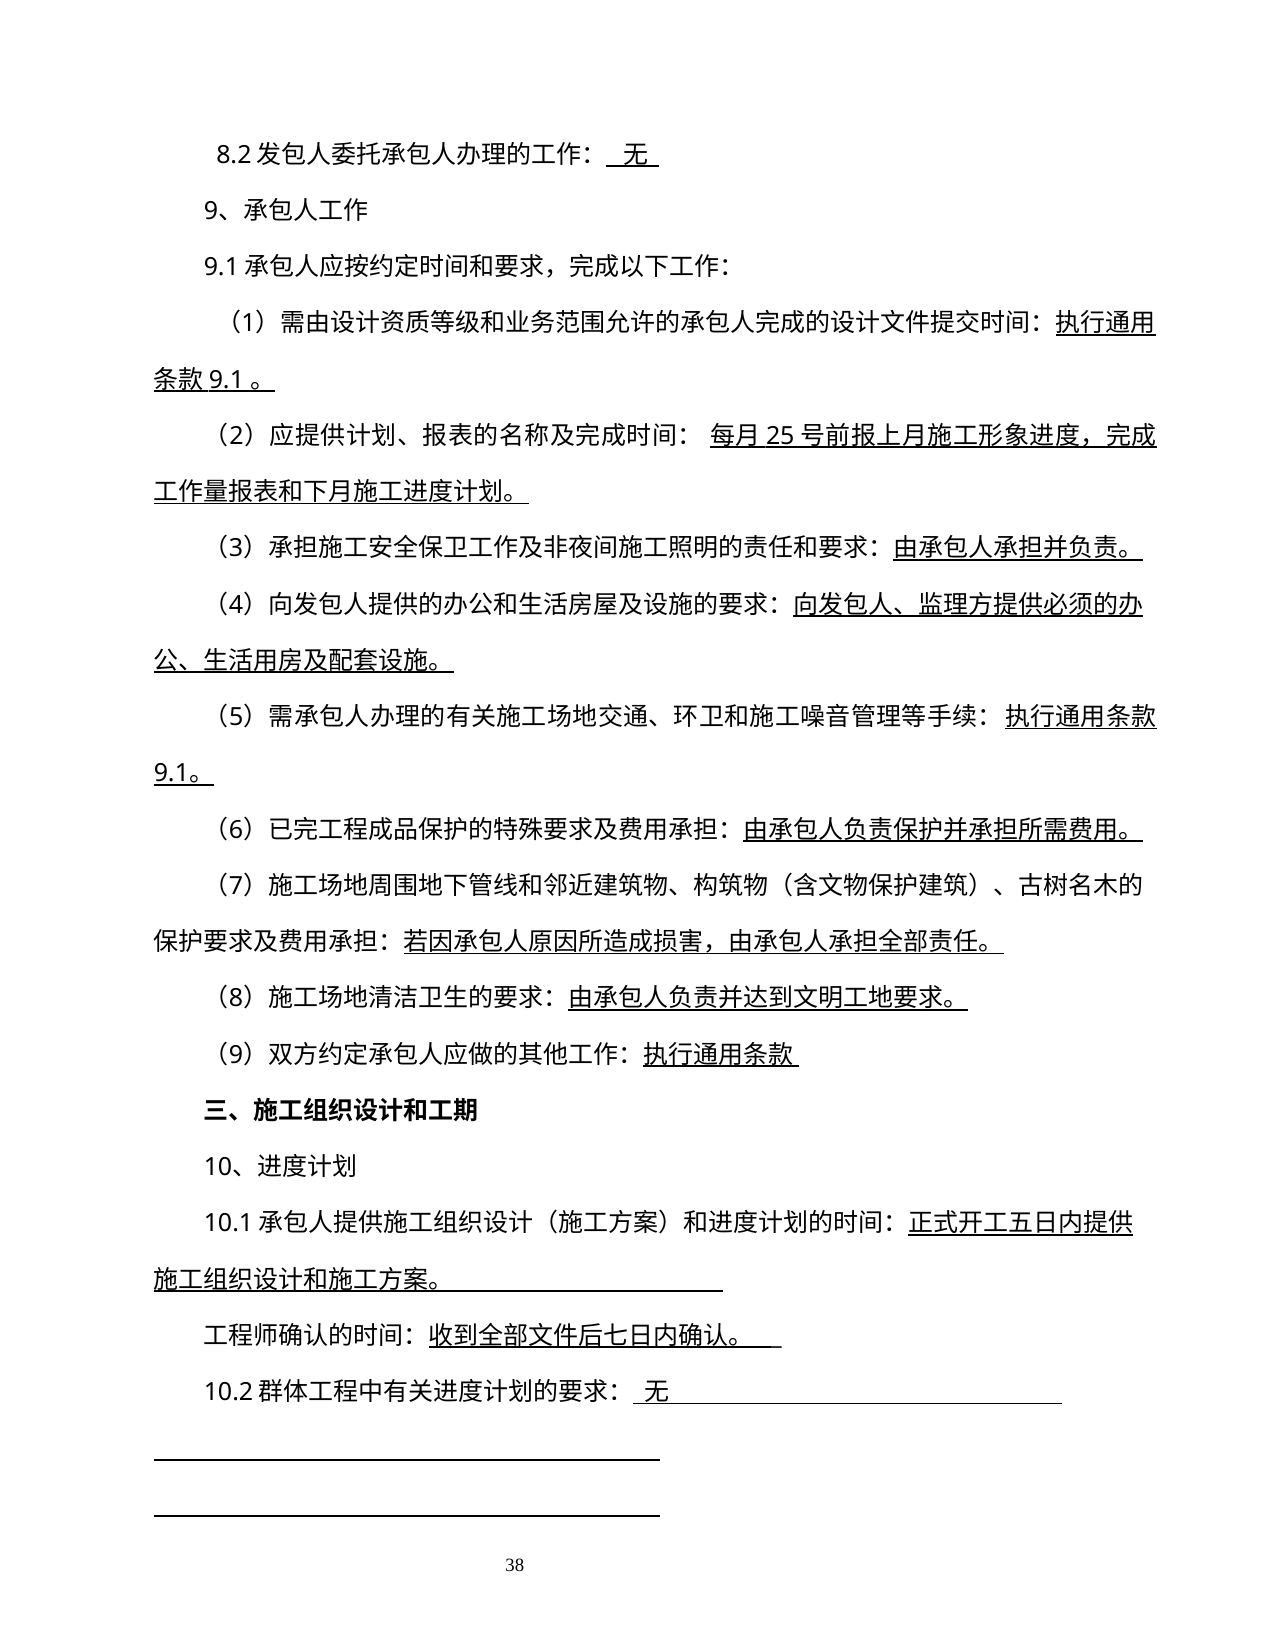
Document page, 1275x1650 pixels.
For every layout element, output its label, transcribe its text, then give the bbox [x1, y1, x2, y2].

text （4）向发包人提供的办公和生活房屋及设施的要求：向发包人、监理方提供必须的办公、生活用房及配套设施。 [153, 568, 1157, 681]
text （5）需承包人办理的有关施工场地交通、环卫和施工噪音管理等手续：执行通用条款9.1。 [153, 681, 1157, 793]
text （3）承担施工安全保卫工作及非夜间施工照明的责任和要求：由承包人承担并负责。 [153, 512, 1157, 568]
text 10、进度计划 [153, 1131, 1157, 1187]
text （9）双方约定承包人应做的其他工作：执行通用条款 [153, 1018, 1157, 1074]
text 8.2发包人委托承包人办理的工作： 无 [153, 118, 1157, 174]
text （2）应提供计划、报表的名称及完成时间： 每月25号前报上月施工形象进度，完成工作量报表和下月施工进度计划。 [153, 399, 1157, 512]
text （8）施工场地清洁卫生的要求：由承包人负责并达到文明工地要求。 [153, 962, 1157, 1018]
text 10.1承包人提供施工组织设计（施工方案）和进度计划的时间：正式开工五日内提供施工组织设计和施工方案。 [153, 1187, 1157, 1299]
text 9、承包人工作 [153, 174, 1157, 231]
text 工程师确认的时间：收到全部文件后七日内确认。 _ [153, 1299, 1157, 1356]
text （1）需由设计资质等级和业务范围允许的承包人完成的设计文件提交时间：执行通用条款9.1 。 [153, 287, 1157, 399]
text 9.1承包人应按约定时间和要求，完成以下工作： [153, 231, 1157, 287]
text （6）已完工程成品保护的特殊要求及费用承担：由承包人负责保护并承担所需费用。 [153, 793, 1157, 849]
text 三、施工组织设计和工期 [153, 1074, 1157, 1131]
text （7）施工场地周围地下管线和邻近建筑物、构筑物（含文物保护建筑）、古树名木的保护要求及费用承担：若因承包人原因所造成损害，由承包人承担全部责任。 [153, 849, 1157, 962]
text 10.2群体工程中有关进度计划的要求： 无 [153, 1356, 1157, 1412]
